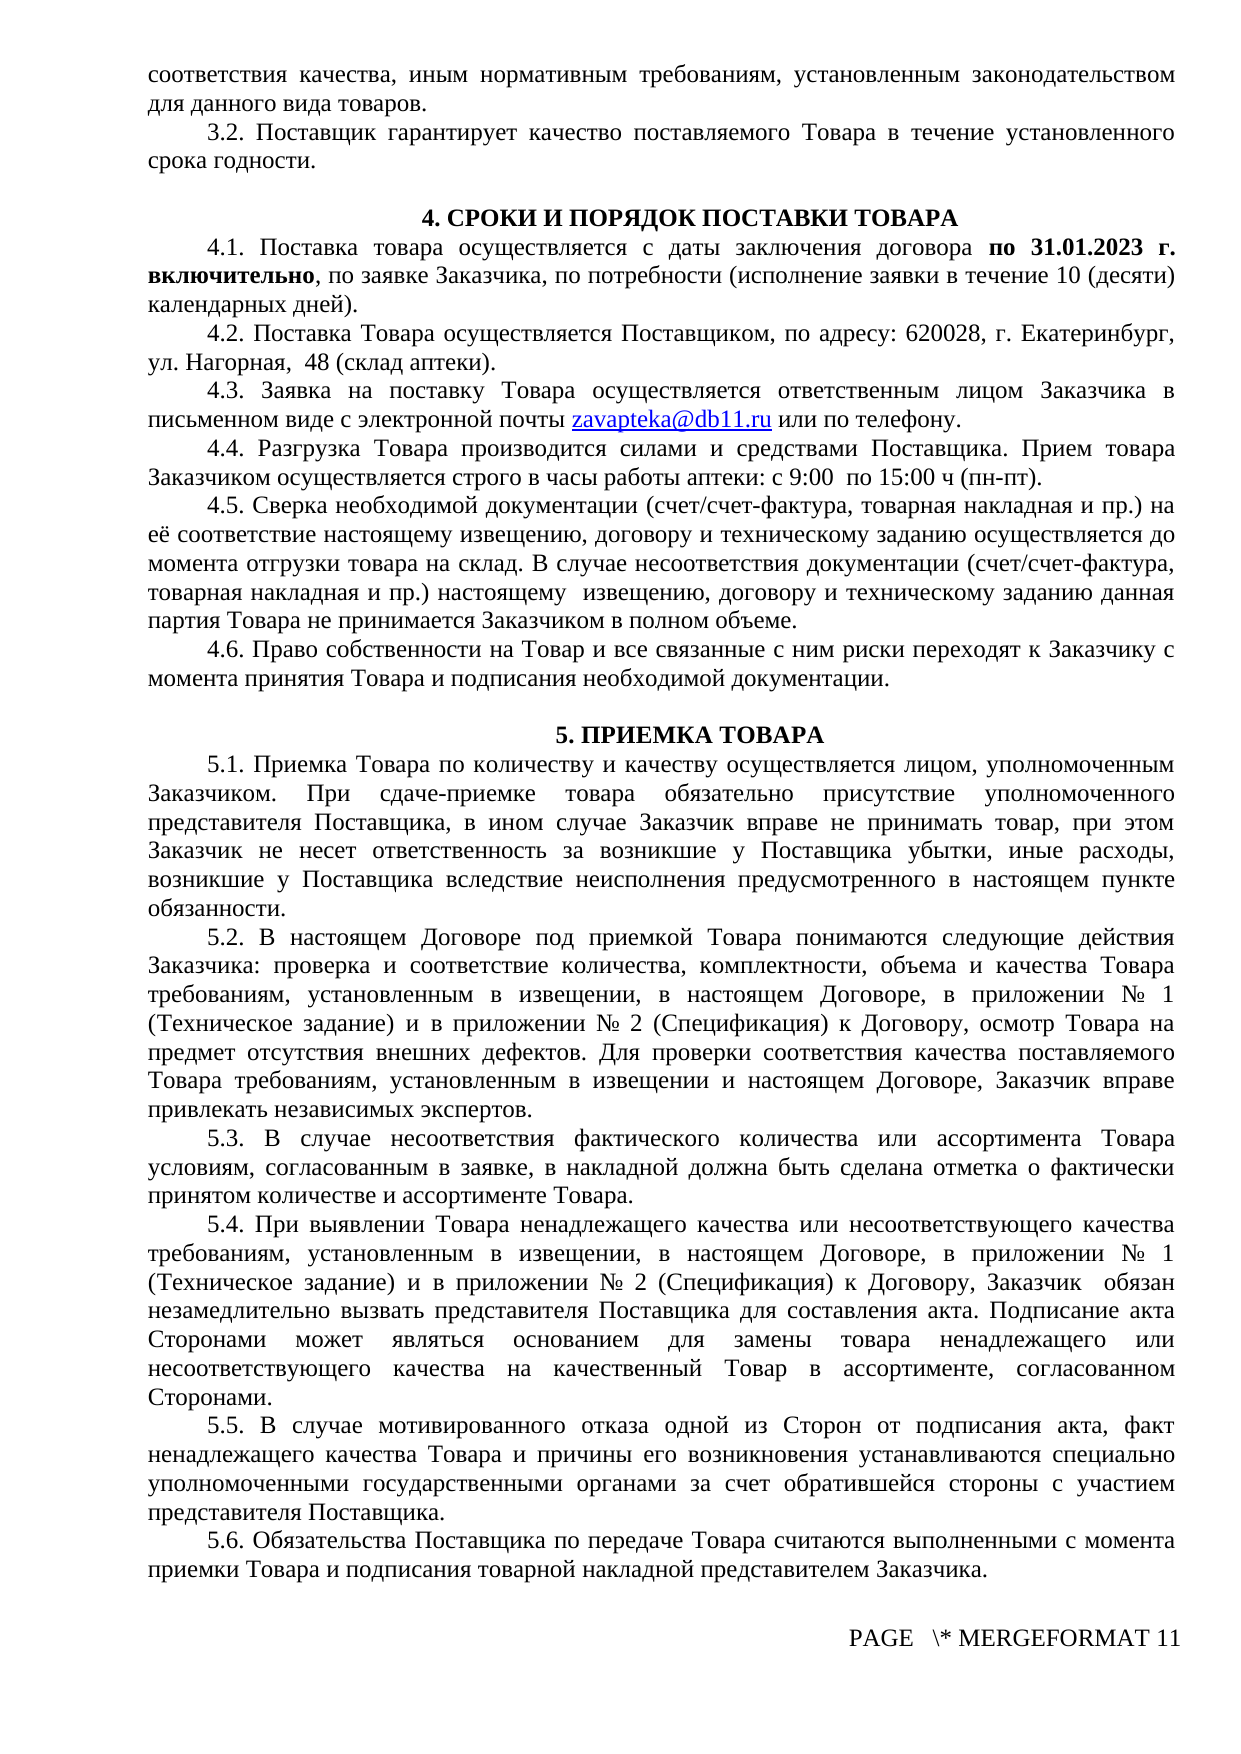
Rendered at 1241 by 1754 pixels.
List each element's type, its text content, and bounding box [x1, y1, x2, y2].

text 4.2. Поставка Товара осуществляется Поставщиком, по адресу: 620028, г. Екатеринбург, ул. Нагорная, 48 (склад аптеки). [148, 318, 1176, 375]
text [148, 59, 1176, 117]
text 5.1. Приемка Товара по количеству и качеству осуществляется лицом, уполномоченным Заказчиком. При сдаче-приемке товара обязательно присутствие уполномоченного представителя Поставщика, в ином случае Заказчик вправе не принимать товар, при этом Заказчик не несет ответственность за возникшие у Поставщика убытки, иные расходы, возникшие у Поставщика вследствие неисполнения предусмотренного в настоящем пункте обязанности. [148, 749, 1176, 922]
text 4. СРОКИ И ПОРЯДОК ПОСТАВКИ ТОВАРА [148, 203, 1176, 232]
text 3.2. Поставщик гарантирует качество поставляемого Товара в течение установленного срока годности. [148, 117, 1176, 174]
text 5.3. В случае несоответствия фактического количества или ассортимента Товара условиям, согласованным в заявке, в накладной должна быть сделана отметка о фактически принятом количестве и ассортименте Товара. [148, 1123, 1176, 1209]
text 4.4. Разгрузка Товара производится силами и средствами Поставщика. Прием товара Заказчиком осуществляется строго в часы работы аптеки: с 9:00 по 15:00 ч (пн-пт). [148, 433, 1176, 490]
text 5.6. Обязательства Поставщика по передаче Товара считаются выполненными с момента приемки Товара и подписания товарной накладной представителем Заказчика. [148, 1525, 1176, 1583]
text 4.3. Заявка на поставку Товара осуществляется ответственным лицом Заказчика в письменном виде с электронной почты zavapteka@db11.ru или по телефону. [148, 375, 1176, 433]
text 4.1. Поставка товара осуществляется с даты заключения договора по 31.01.2023 г. включительно, по заявке Заказчика, по потребности (исполнение заявки в течение 10 (десяти) календарных дней). [148, 232, 1176, 318]
text 5. ПРИЕМКА ТОВАРА [148, 720, 1176, 749]
text 4.6. Право собственности на Товар и все связанные с ним риски переходят к Заказчику с момента принятия Товара и подписания необходимой документации. [148, 634, 1176, 692]
text 4.5. Сверка необходимой документации (счет/счет-фактура, товарная накладная и пр.) на её соответствие настоящему извещению, договору и техническому заданию осуществляется до момента отгрузки товара на склад. В случае несоответствия документации (счет/счет-фактура, товарная накладная и пр.) настоящему извещению, договору и техническому заданию данная партия Товара не принимается Заказчиком в полном объеме. [148, 490, 1176, 634]
text 5.5. В случае мотивированного отказа одной из Сторон от подписания акта, факт ненадлежащего качества Товара и причины его возникновения устанавливаются специально уполномоченными государственными органами за счет обратившейся стороны с участием представителя Поставщика. [148, 1410, 1176, 1525]
text 5.4. При выявлении Товара ненадлежащего качества или несоответствующего качества требованиям, установленным в извещении, в настоящем Договоре, в приложении № 1 (Техническое задание) и в приложении № 2 (Спецификация) к Договору, Заказчик обязан незамедлительно вызвать представителя Поставщика для составления акта. Подписание акта Сторонами может являться основанием для замены товара ненадлежащего или несоответствующего качества на качественный Товар в ассортименте, согласованном Сторонами. [148, 1209, 1176, 1410]
text 5.2. В настоящем Договоре под приемкой Товара понимаются следующие действия Заказчика: проверка и соответствие количества, комплектности, объема и качества Товара требованиям, установленным в извещении, в настоящем Договоре, в приложении № 1 (Техническое задание) и в приложении № 2 (Спецификация) к Договору, осмотр Товара на предмет отсутствия внешних дефектов. Для проверки соответствия качества поставляемого Товара требованиям, установленным в извещении и настоящем Договоре, Заказчик вправе привлекать независимых экспертов. [148, 922, 1176, 1123]
